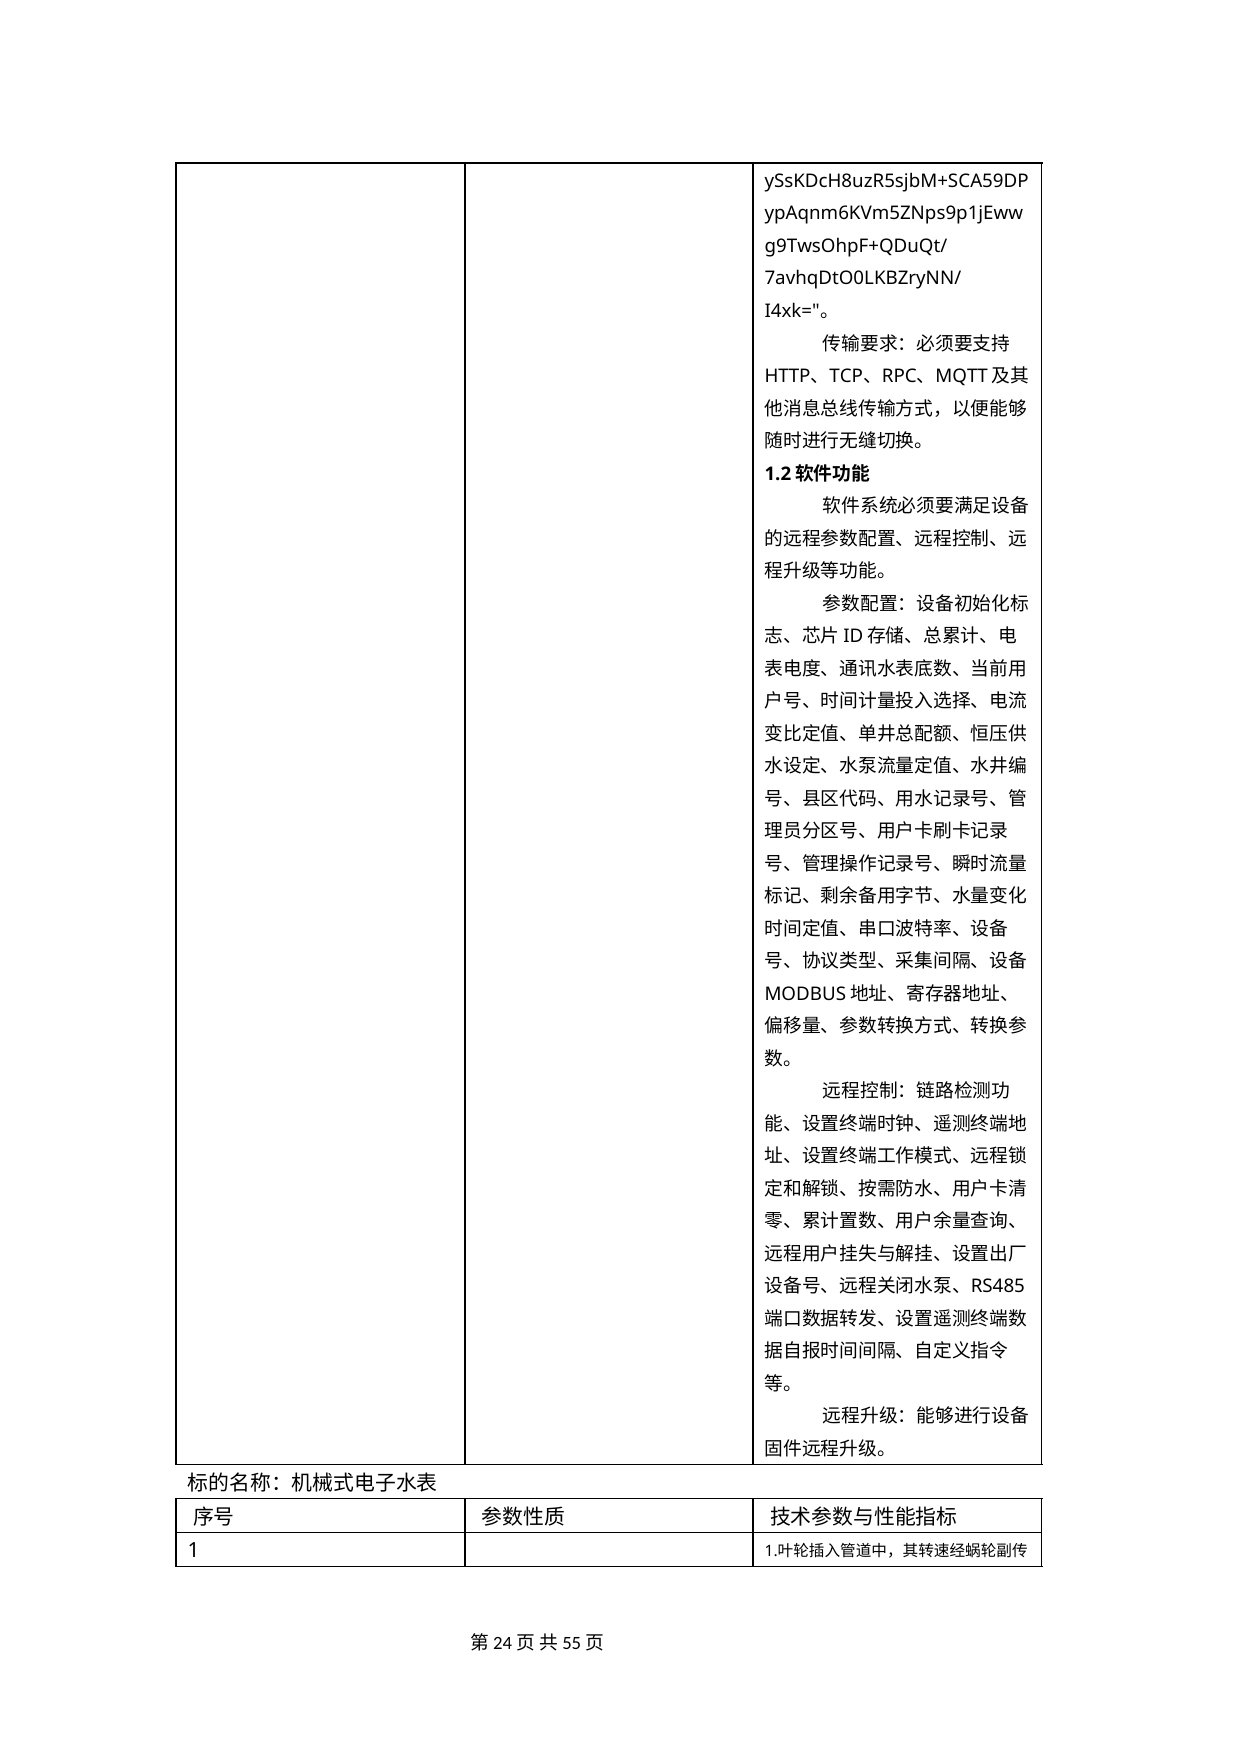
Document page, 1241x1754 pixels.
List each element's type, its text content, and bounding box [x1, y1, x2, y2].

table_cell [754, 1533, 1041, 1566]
table_cell 1 [177, 1533, 464, 1566]
table_header 参数性质 [466, 1499, 752, 1532]
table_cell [754, 164, 1041, 1463]
table_header 序号 [177, 1499, 464, 1532]
table_cell ★ [466, 164, 752, 1463]
text 标的名称：机械式电子水表 [187, 1465, 1053, 1498]
table_header 技术参数与性能指标 [754, 1499, 1041, 1532]
table_cell [466, 1533, 752, 1566]
table_cell 3 [177, 164, 464, 1463]
